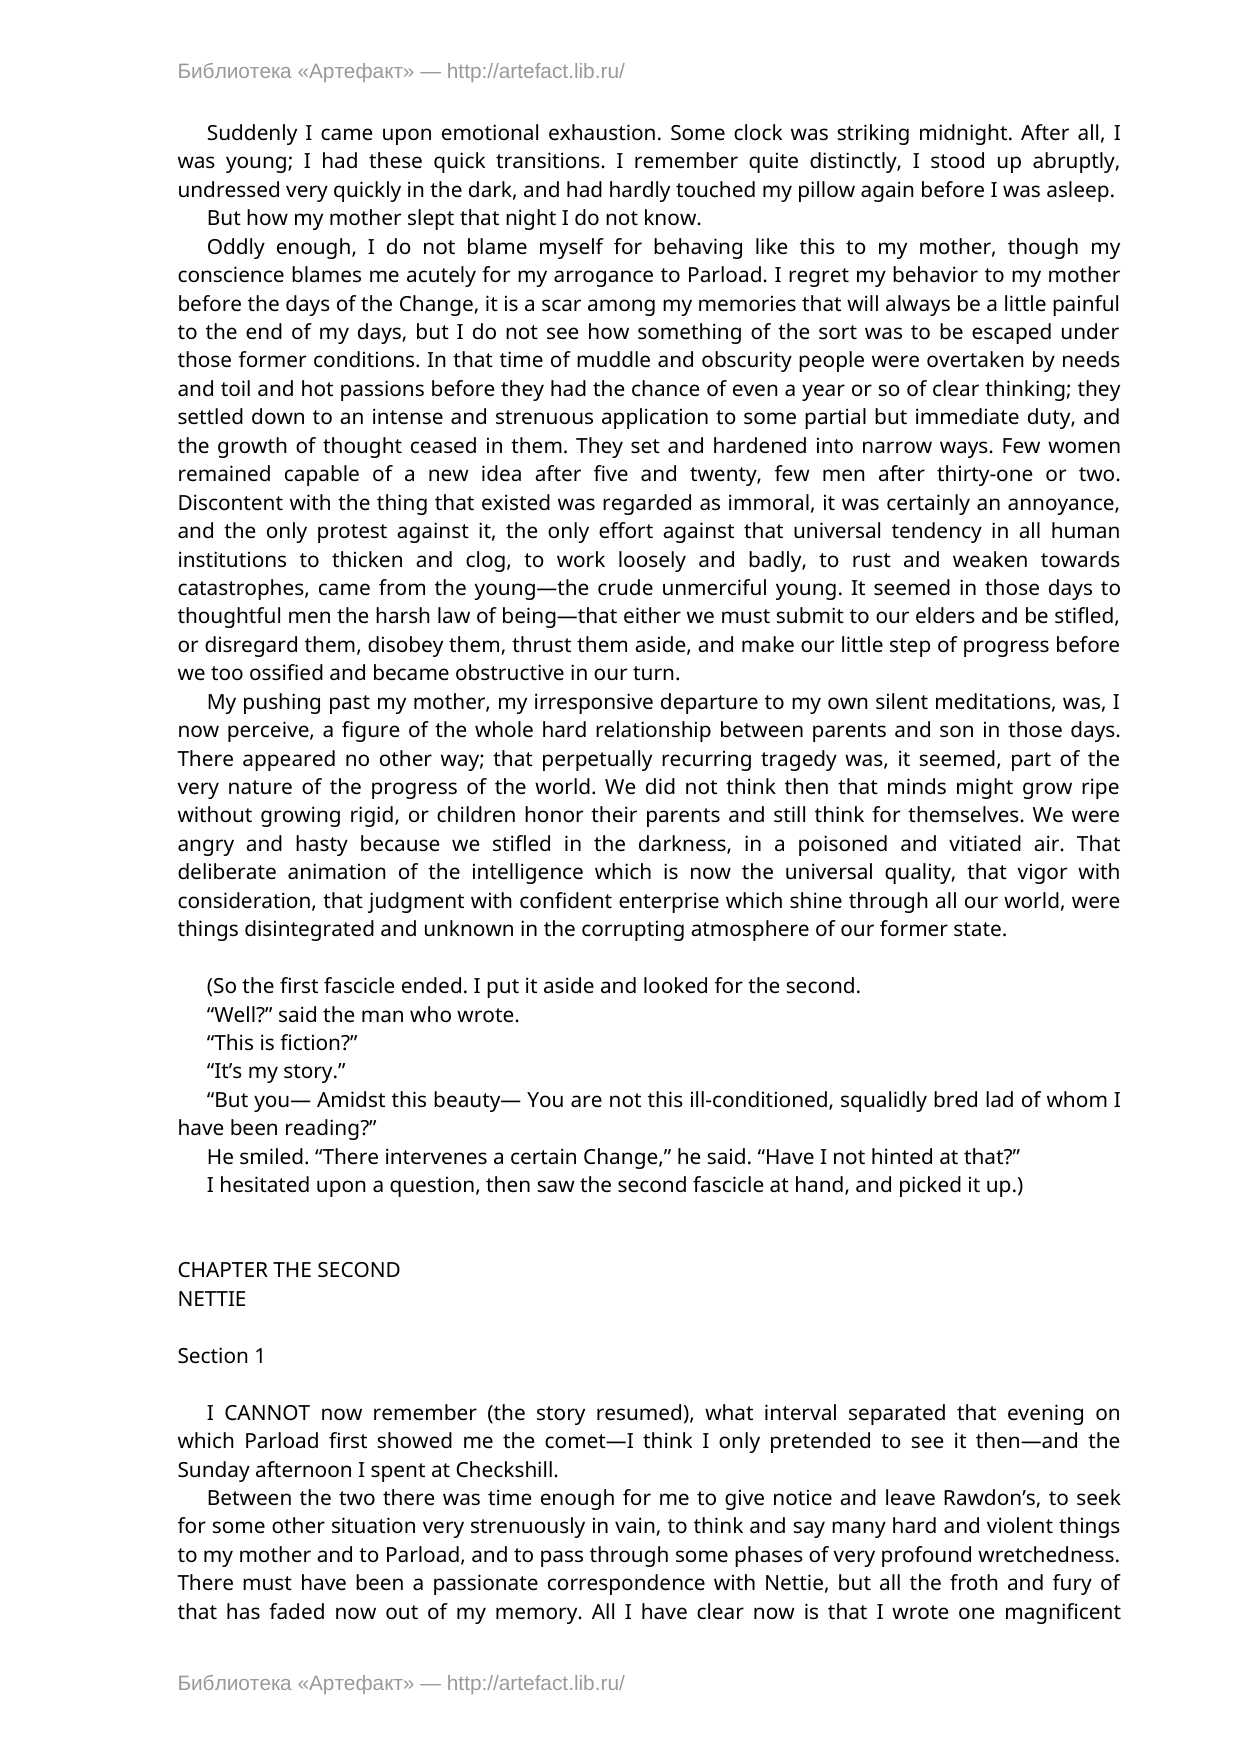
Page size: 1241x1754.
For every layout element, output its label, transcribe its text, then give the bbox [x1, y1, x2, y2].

text I CANNOT now remember (the story resumed), what interval separated that evening on which Parload first showed me the comet—I think I only pretended to see it then—and the Sunday afternoon I spent at Checkshill. [177, 1398, 1122, 1483]
text But how my mother slept that night I do not know. [177, 203, 1122, 232]
text “Well?” said the man who wrote. [177, 1000, 1122, 1028]
subtitle Section 1 [177, 1341, 1122, 1369]
text He smiled. “There intervenes a certain Change,” he said. “Have I not hinted at that?” [177, 1142, 1122, 1170]
subtitle CHAPTER THE SECOND [177, 1256, 1122, 1284]
text My pushing past my mother, my irresponsive departure to my own silent meditations, was, I now perceive, a figure of the whole hard relationship between parents and son in those days. There appeared no other way; that perpetually recurring tragedy was, it seemed, part of the very nature of the progress of the world. We did not think then that minds might grow ripe without growing rigid, or children honor their parents and still think for themselves. We were angry and hasty because we stifled in the darkness, in a poisoned and vitiated air. That deliberate animation of the intelligence which is now the universal quality, that vigor with consideration, that judgment with confident enterprise which shine through all our world, were things disintegrated and unknown in the corrupting atmosphere of our former state. [177, 687, 1122, 943]
text “It’s my story.” [177, 1057, 1122, 1085]
text Suddenly I came upon emotional exhaustion. Some clock was striking midnight. After all, I was young; I had these quick transitions. I remember quite distinctly, I stood up abruptly, undressed very quickly in the dark, and had hardly touched my pillow again before I was asleep. [177, 118, 1122, 203]
text “But you— Amidst this beauty— You are not this ill-conditioned, squalidly bred lad of whom I have been reading?” [177, 1085, 1122, 1142]
text (So the first fascicle ended. I put it aside and looked for the second. [177, 971, 1122, 1000]
text Oddly enough, I do not blame myself for behaving like this to my mother, though my conscience blames me acutely for my arrogance to Parload. I regret my behavior to my mother before the days of the Change, it is a scar among my memories that will always be a little painful to the end of my days, but I do not see how something of the sort was to be escaped under those former conditions. In that time of muddle and obscurity people were overtaken by needs and toil and hot passions before they had the chance of even a year or so of clear thinking; they settled down to an intense and strenuous application to some partial but immediate duty, and the growth of thought ceased in them. They set and hardened into narrow ways. Few women remained capable of a new idea after five and twenty, few men after thirty-one or two. Discontent with the thing that existed was regarded as immoral, it was certainly an annoyance, and the only protest against it, the only effort against that universal tendency in all human institutions to thicken and clog, to work loosely and badly, to rust and weaken towards catastrophes, came from the young—the crude unmerciful young. It seemed in those days to thoughtful men the harsh law of being—that either we must submit to our elders and be stifled, or disregard them, disobey them, thrust them aside, and make our little step of progress before we too ossified and became obstructive in our turn. [177, 232, 1122, 687]
text “This is fiction?” [177, 1028, 1122, 1057]
subtitle NETTIE [177, 1284, 1122, 1312]
text I hesitated upon a question, then saw the second fascicle at hand, and picked it up.) [177, 1170, 1122, 1199]
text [177, 1483, 1122, 1625]
